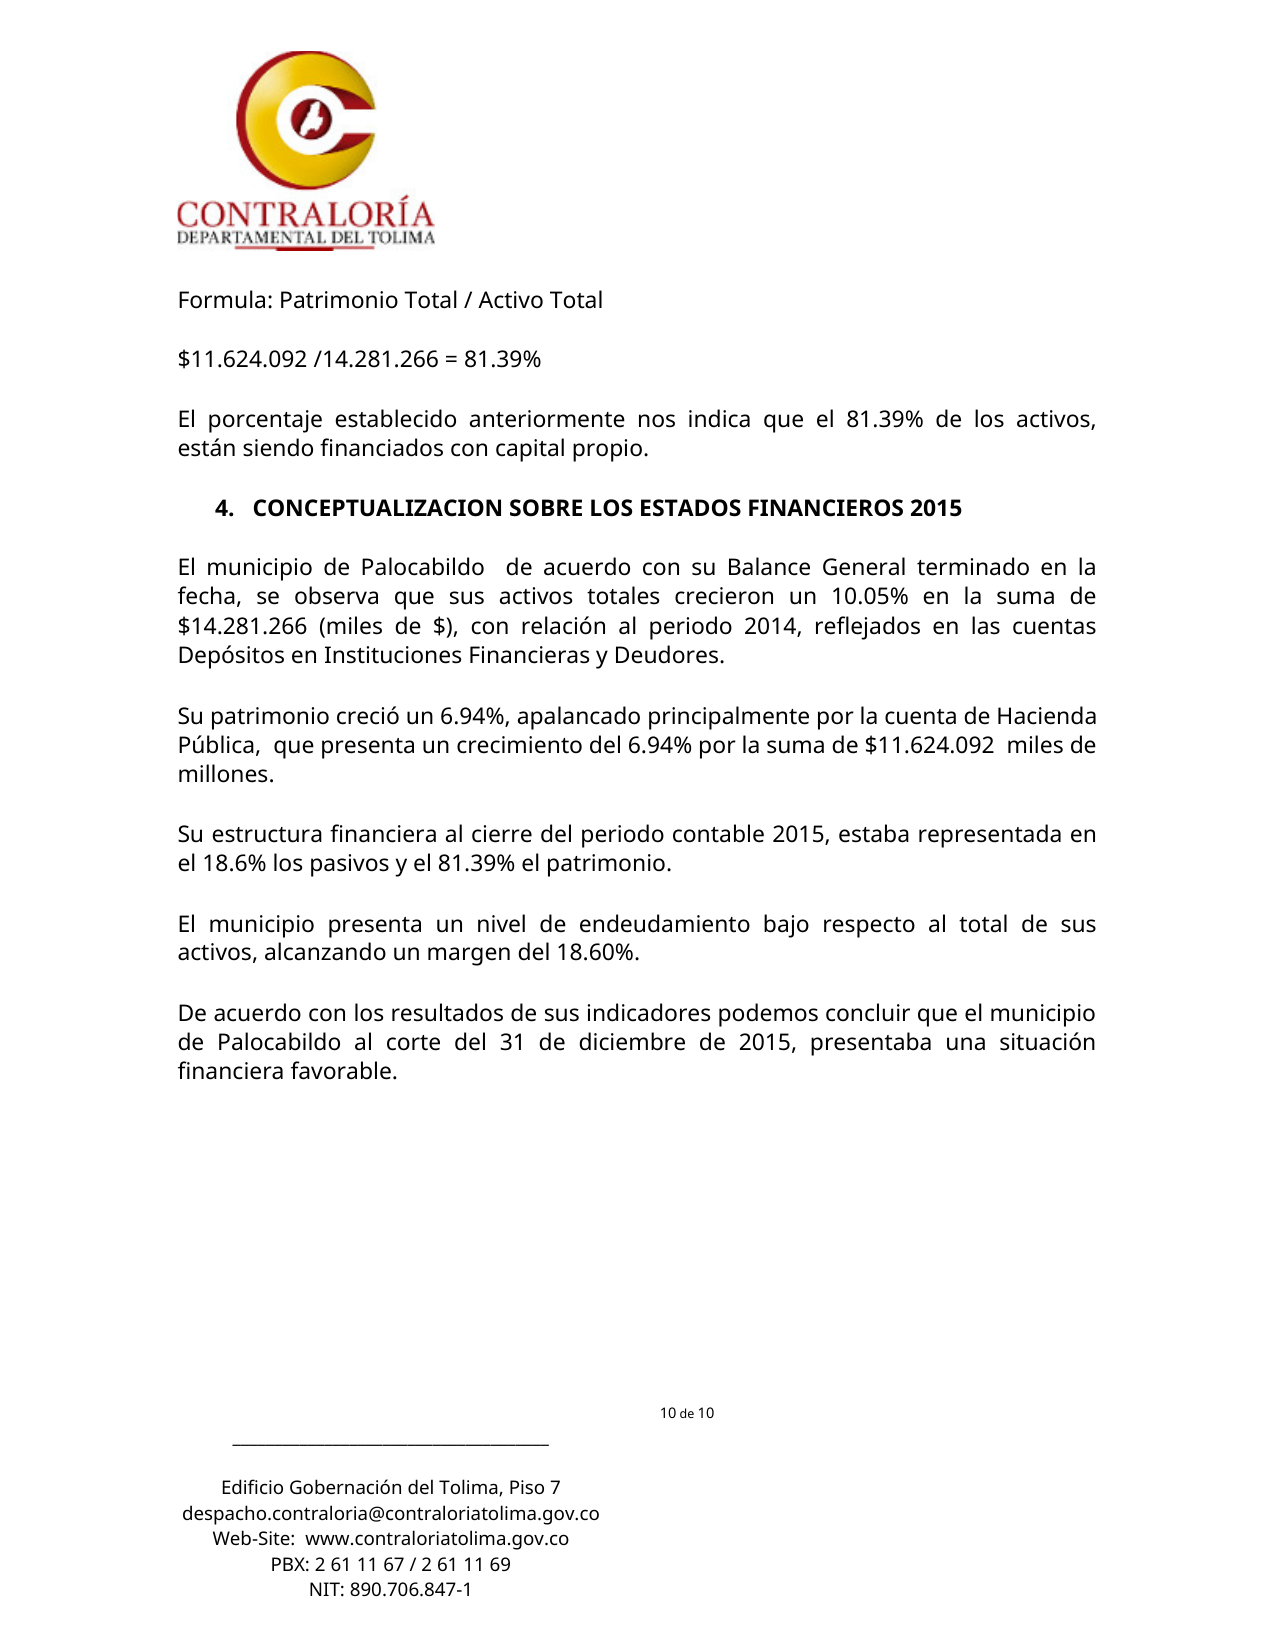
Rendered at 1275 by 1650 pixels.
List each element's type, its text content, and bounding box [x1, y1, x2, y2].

picture [177, 51, 435, 251]
text De acuerdo con los resultados de sus indicadores podemos concluir que el municipio de Palocabildo al corte del 31 de diciembre de 2015, presentaba una situación financiera favorable. [177, 997, 1098, 1086]
text $11.624.092 /14.281.266 = 81.39% [177, 344, 1098, 374]
list CONCEPTUALIZACION SOBRE LOS ESTADOS FINANCIEROS 2015 [215, 493, 1098, 522]
text El municipio de Palocabildo de acuerdo con su Balance General terminado en la fecha, se observa que sus activos totales crecieron un 10.05% en la suma de $14.281.266 (miles de $), con relación al periodo 2014, reflejados en las cuentas Depósitos en Instituciones Financieras y Deudores. [177, 552, 1098, 671]
text Su estructura financiera al cierre del periodo contable 2015, estaba representada en el 18.6% los pasivos y el 81.39% el patrimonio. [177, 819, 1098, 878]
text El porcentaje establecido anteriormente nos indica que el 81.39% de los activos, están siendo financiados con capital propio. [177, 403, 1098, 463]
text Formula: Patrimonio Total / Activo Total [177, 285, 1098, 314]
text El municipio presenta un nivel de endeudamiento bajo respecto al total de sus activos, alcanzando un margen del 18.60%. [177, 908, 1098, 968]
text Su patrimonio creció un 6.94%, apalancado principalmente por la cuenta de Hacienda Pública, que presenta un crecimiento del 6.94% por la suma de $11.624.092 miles de millones. [177, 700, 1098, 789]
